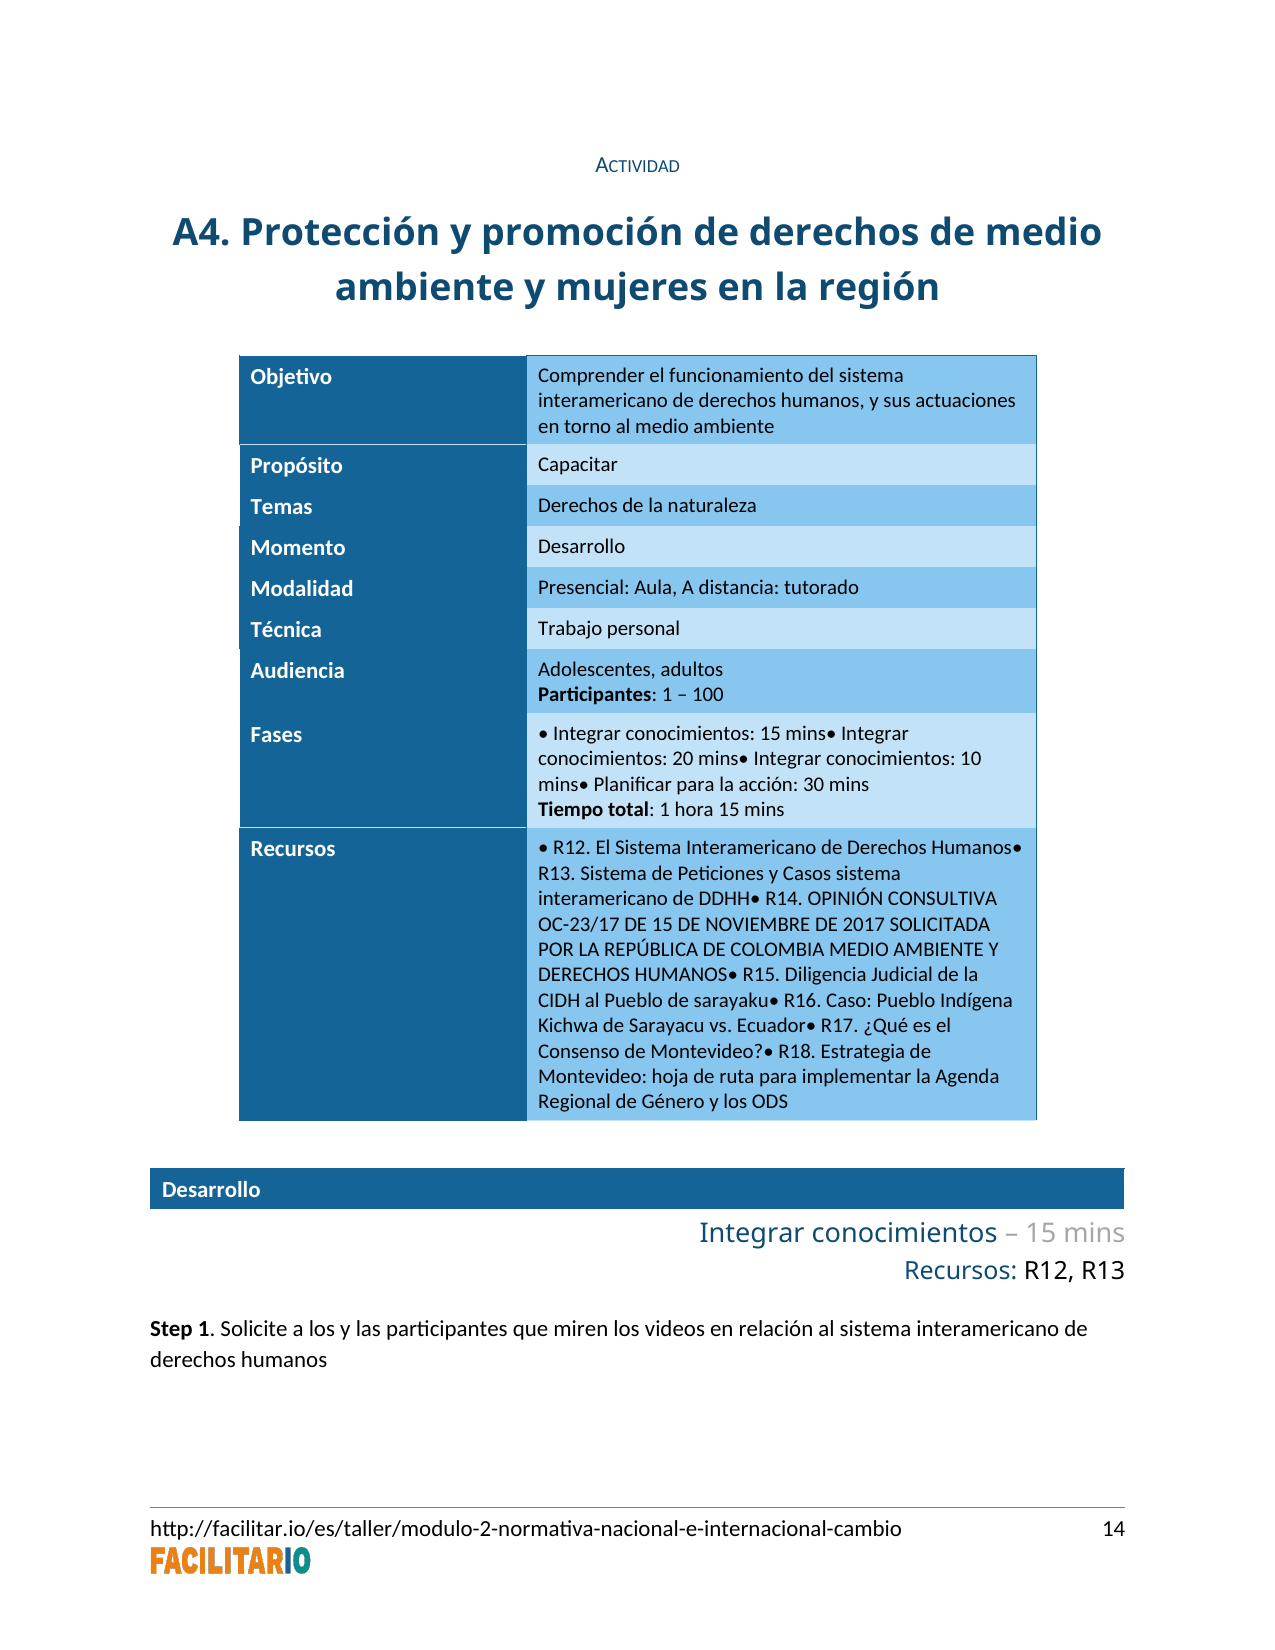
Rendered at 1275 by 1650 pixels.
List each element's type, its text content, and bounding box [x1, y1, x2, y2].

table_cell Recursos [240, 829, 526, 1120]
table_cell Propósito [240, 446, 526, 485]
table_header Comprender el funcionamiento del sistema interamericano de derechos humanos, y sus actuaciones en torno al medio ambiente [527, 356, 1036, 444]
subtitle A4. Protección y promoción de derechos de medio ambiente y mujeres en la región [150, 205, 1125, 311]
table_cell Desarrollo [527, 526, 1036, 567]
table_cell • Integrar conocimientos: 15 mins Tiempo total: 1 hora 15 mins [527, 713, 1036, 827]
table_cell Audiencia [240, 650, 526, 713]
table_cell Derechos de la naturaleza [527, 485, 1036, 526]
text Recursos: R12, R13 [150, 1253, 1125, 1287]
table_cell • R12. El Sistema Interamericano de Derechos Humanos [527, 828, 1036, 1120]
table_cell Técnica [240, 609, 526, 649]
text Step 1. Solicite a los y las participantes que miren los videos en relación al sistema interamericano de derechos humanos [150, 1314, 1125, 1373]
table_cell Presencial: Aula, A distancia: tutorado [527, 567, 1036, 608]
picture [145, 1544, 315, 1576]
table_cell Capacitar [527, 445, 1036, 485]
table_cell Adolescentes, adultos Participantes: 1 – 100 [527, 649, 1036, 713]
subtitle Integrar conocimientos – 15 mins [150, 1213, 1125, 1250]
text Actividad [150, 150, 1125, 178]
table_cell Momento [240, 528, 526, 567]
table_header Objetivo [240, 356, 526, 444]
table_cell Temas [240, 486, 526, 526]
table_cell Modalidad [240, 568, 526, 608]
table_cell Fases [240, 714, 526, 827]
table_cell Trabajo personal [527, 608, 1036, 649]
table_header Desarrollo [151, 1169, 1124, 1209]
